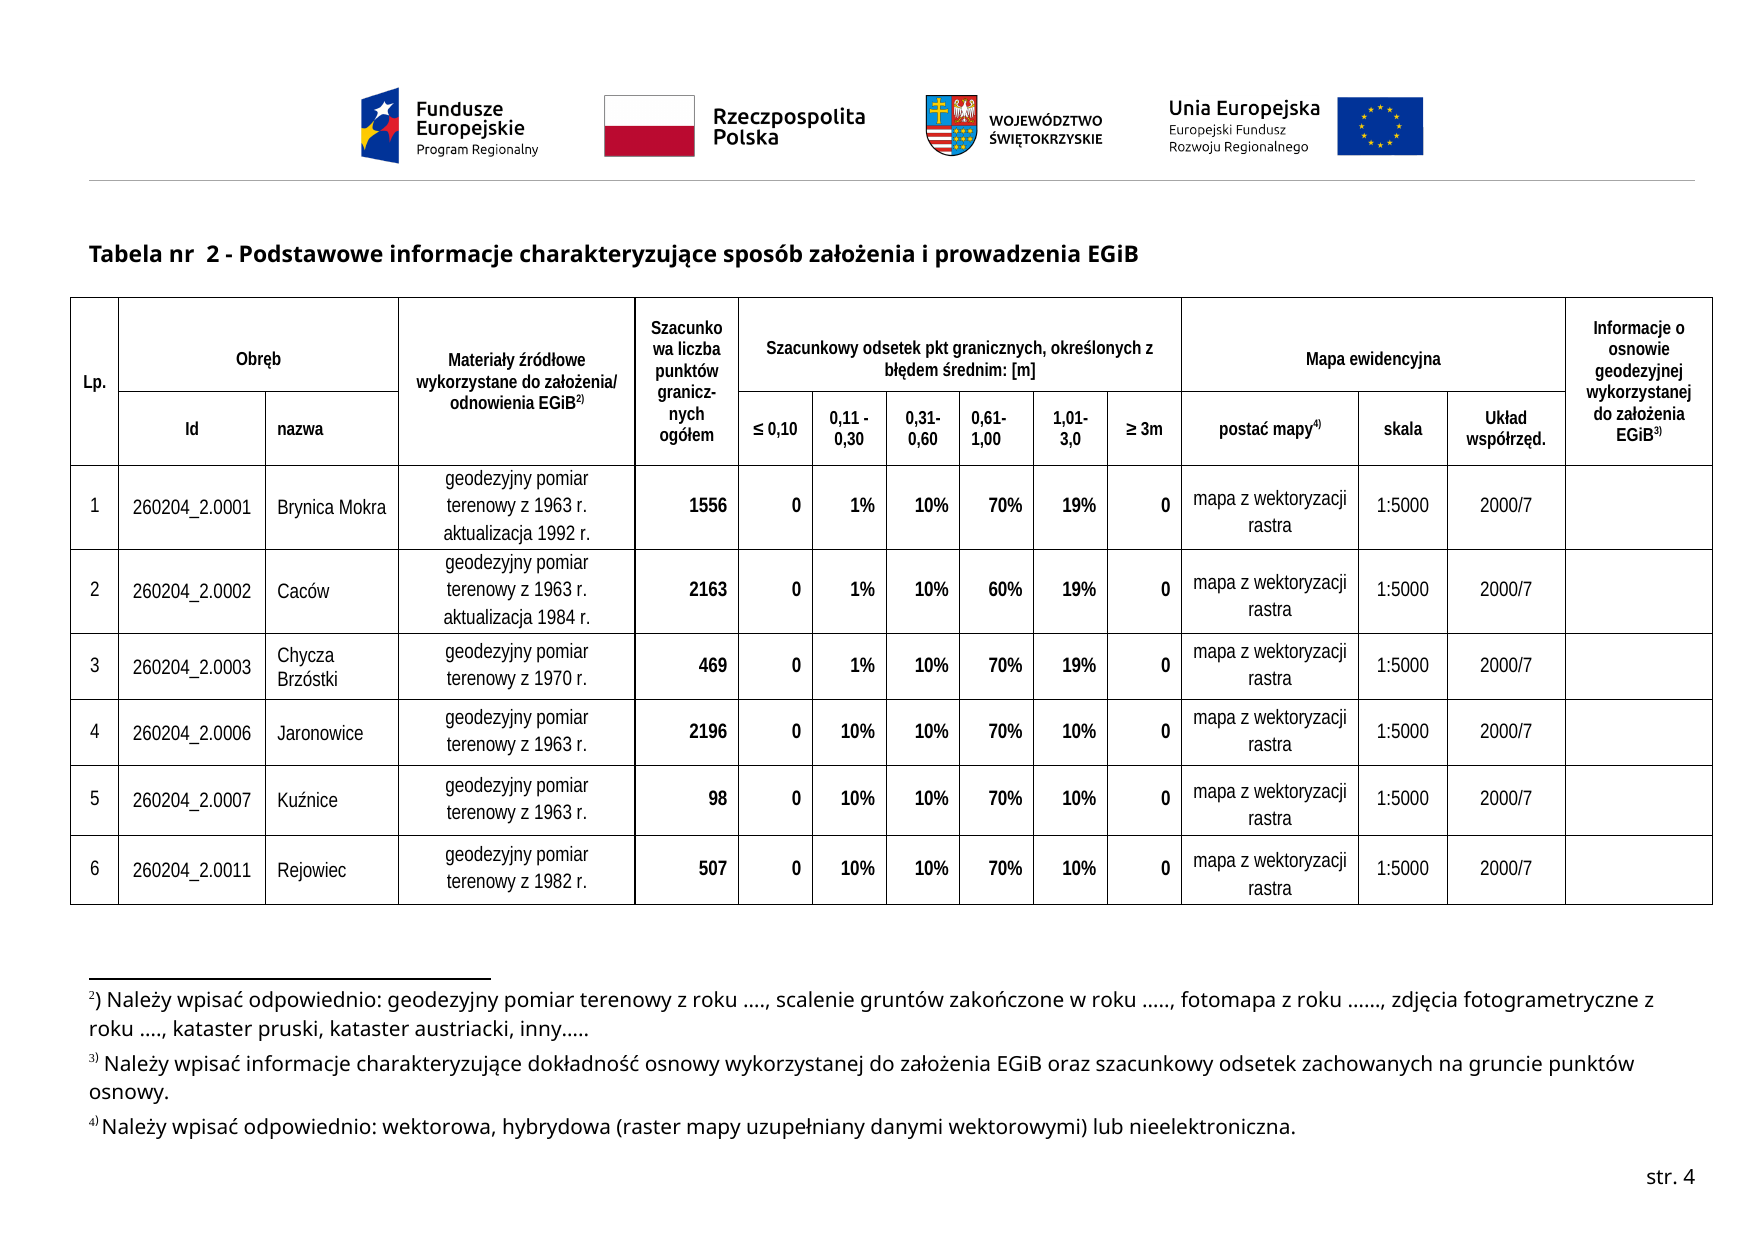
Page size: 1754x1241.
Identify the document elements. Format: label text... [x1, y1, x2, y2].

table_cell 70% [960, 836, 1033, 904]
table_cell 0 [739, 766, 812, 834]
subtitle Tabela nr 2 - Podstawowe informacje charakteryzujące sposób założenia i prowadzenia EGiB [89, 238, 1695, 269]
table_cell 0 [739, 700, 812, 765]
table_cell 2000/7 [1448, 634, 1565, 699]
table_cell 19% [1034, 634, 1107, 699]
table_cell ≥ 3m [1108, 392, 1181, 464]
table_cell 260204_2.0001 [119, 466, 265, 549]
table_cell 260204_2.0003 [119, 634, 265, 699]
table_cell 0 [739, 836, 812, 904]
table_cell geodezyjny pomiar terenowy z 1970 r. [399, 634, 634, 699]
table_cell 260204_2.0002 [119, 550, 265, 633]
table_cell skala [1359, 392, 1447, 464]
table_cell 10% [1034, 766, 1107, 834]
table_cell [1566, 766, 1712, 834]
table_cell 3 [71, 634, 118, 699]
table_cell 1 [71, 466, 118, 549]
table_cell 1:5000 [1359, 550, 1447, 633]
table_cell 70% [960, 700, 1033, 765]
table_header Lp. [71, 298, 118, 464]
table_cell 0 [1108, 700, 1181, 765]
table_header Szacunkowa liczba punktów granicz-nych ogółem [636, 298, 738, 464]
table_cell [1566, 700, 1712, 765]
table_cell 0 [739, 466, 812, 549]
table_cell geodezyjny pomiar terenowy z 1963 r. aktualizacja 1992 r. [399, 466, 634, 549]
table_cell 1556 [636, 466, 738, 549]
table_cell geodezyjny pomiar terenowy z 1963 r. [399, 766, 634, 834]
table_header Materiały źródłowe wykorzystane do założenia/ odnowienia EGiB) [399, 298, 634, 464]
table_cell 1:5000 [1359, 700, 1447, 765]
table_cell Jaronowice [266, 700, 398, 765]
table_cell 6 [71, 836, 118, 904]
table_cell 0,61- 1,00 [960, 392, 1033, 464]
table_cell mapa z wektoryzacji rastra [1182, 836, 1358, 904]
table_cell 1,01-3,0 [1034, 392, 1107, 464]
table_cell [1566, 634, 1712, 699]
table_cell [1566, 550, 1712, 633]
table_cell 2000/7 [1448, 836, 1565, 904]
table_cell geodezyjny pomiar terenowy z 1963 r. aktualizacja 1984 r. [399, 550, 634, 633]
table_cell 1% [813, 634, 886, 699]
table_cell 10% [887, 634, 959, 699]
table_cell 4 [71, 700, 118, 765]
table_cell 10% [813, 766, 886, 834]
table_cell 60% [960, 550, 1033, 633]
table_cell 260204_2.0006 [119, 700, 265, 765]
table_header Szacunkowy odsetek pkt granicznych, określonych z błędem średnim: [m] [739, 298, 1181, 391]
table_cell 19% [1034, 466, 1107, 549]
table_header Mapa ewidencyjna [1182, 298, 1565, 391]
table_cell 469 [636, 634, 738, 699]
table_cell 70% [960, 766, 1033, 834]
table_cell mapa z wektoryzacji rastra [1182, 766, 1358, 834]
table_cell postać mapy) [1182, 392, 1358, 464]
table_cell 1% [813, 466, 886, 549]
table_cell Id [119, 392, 265, 464]
table_cell ≤ 0,10 [739, 392, 812, 464]
table_cell 0,31-0,60 [887, 392, 959, 464]
table_cell 10% [1034, 700, 1107, 765]
table_cell 10% [813, 836, 886, 904]
table_cell 0 [1108, 836, 1181, 904]
table_cell 0,11 -0,30 [813, 392, 886, 464]
table_cell mapa z wektoryzacji rastra [1182, 466, 1358, 549]
table_cell geodezyjny pomiar terenowy z 1982 r. [399, 836, 634, 904]
table_cell 10% [813, 700, 886, 765]
table_cell 1:5000 [1359, 836, 1447, 904]
table_cell 2000/7 [1448, 766, 1565, 834]
table_cell 98 [636, 766, 738, 834]
table_cell 0 [739, 634, 812, 699]
table_cell 0 [739, 550, 812, 633]
table_cell 260204_2.0011 [119, 836, 265, 904]
table_cell 1% [813, 550, 886, 633]
table_cell 507 [636, 836, 738, 904]
table_cell Układ współrzęd. [1448, 392, 1565, 464]
table_cell 2 [71, 550, 118, 633]
table_cell 1:5000 [1359, 634, 1447, 699]
table_header Obręb [119, 298, 398, 391]
table_cell Brynica Mokra [266, 466, 398, 549]
table_cell 10% [887, 766, 959, 834]
table_cell 0 [1108, 634, 1181, 699]
table_cell 10% [887, 836, 959, 904]
table_cell 0 [1108, 550, 1181, 633]
table_cell 2163 [636, 550, 738, 633]
table_cell mapa z wektoryzacji rastra [1182, 700, 1358, 765]
table_cell 2000/7 [1448, 466, 1565, 549]
table_cell 2000/7 [1448, 700, 1565, 765]
table_cell 10% [1034, 836, 1107, 904]
table_cell Kuźnice [266, 766, 398, 834]
table_cell 0 [1108, 766, 1181, 834]
table_cell geodezyjny pomiar terenowy z 1963 r. [399, 700, 634, 765]
table_cell Caców [266, 550, 398, 633]
table_cell [1566, 466, 1712, 549]
table_cell 70% [960, 634, 1033, 699]
table_cell 10% [887, 700, 959, 765]
table_cell 10% [887, 466, 959, 549]
table_cell mapa z wektoryzacji rastra [1182, 634, 1358, 699]
table_cell 5 [71, 766, 118, 834]
table_cell 2196 [636, 700, 738, 765]
table_cell 19% [1034, 550, 1107, 633]
table_cell [1566, 836, 1712, 904]
table_cell Rejowiec [266, 836, 398, 904]
table_cell 10% [887, 550, 959, 633]
table_cell mapa z wektoryzacji rastra [1182, 550, 1358, 633]
table_cell 2000/7 [1448, 550, 1565, 633]
table_cell 0 [1108, 466, 1181, 549]
table_cell 1:5000 [1359, 766, 1447, 834]
table_cell 260204_2.0007 [119, 766, 265, 834]
table_cell nazwa [266, 392, 398, 464]
table_header Informacje o osnowie geodezyjnej wykorzystanej do założenia EGiB) [1566, 298, 1712, 464]
table_cell 70% [960, 466, 1033, 549]
table_cell Chycza Brzóstki [266, 634, 398, 699]
picture [345, 73, 1438, 179]
table_cell 1:5000 [1359, 466, 1447, 549]
